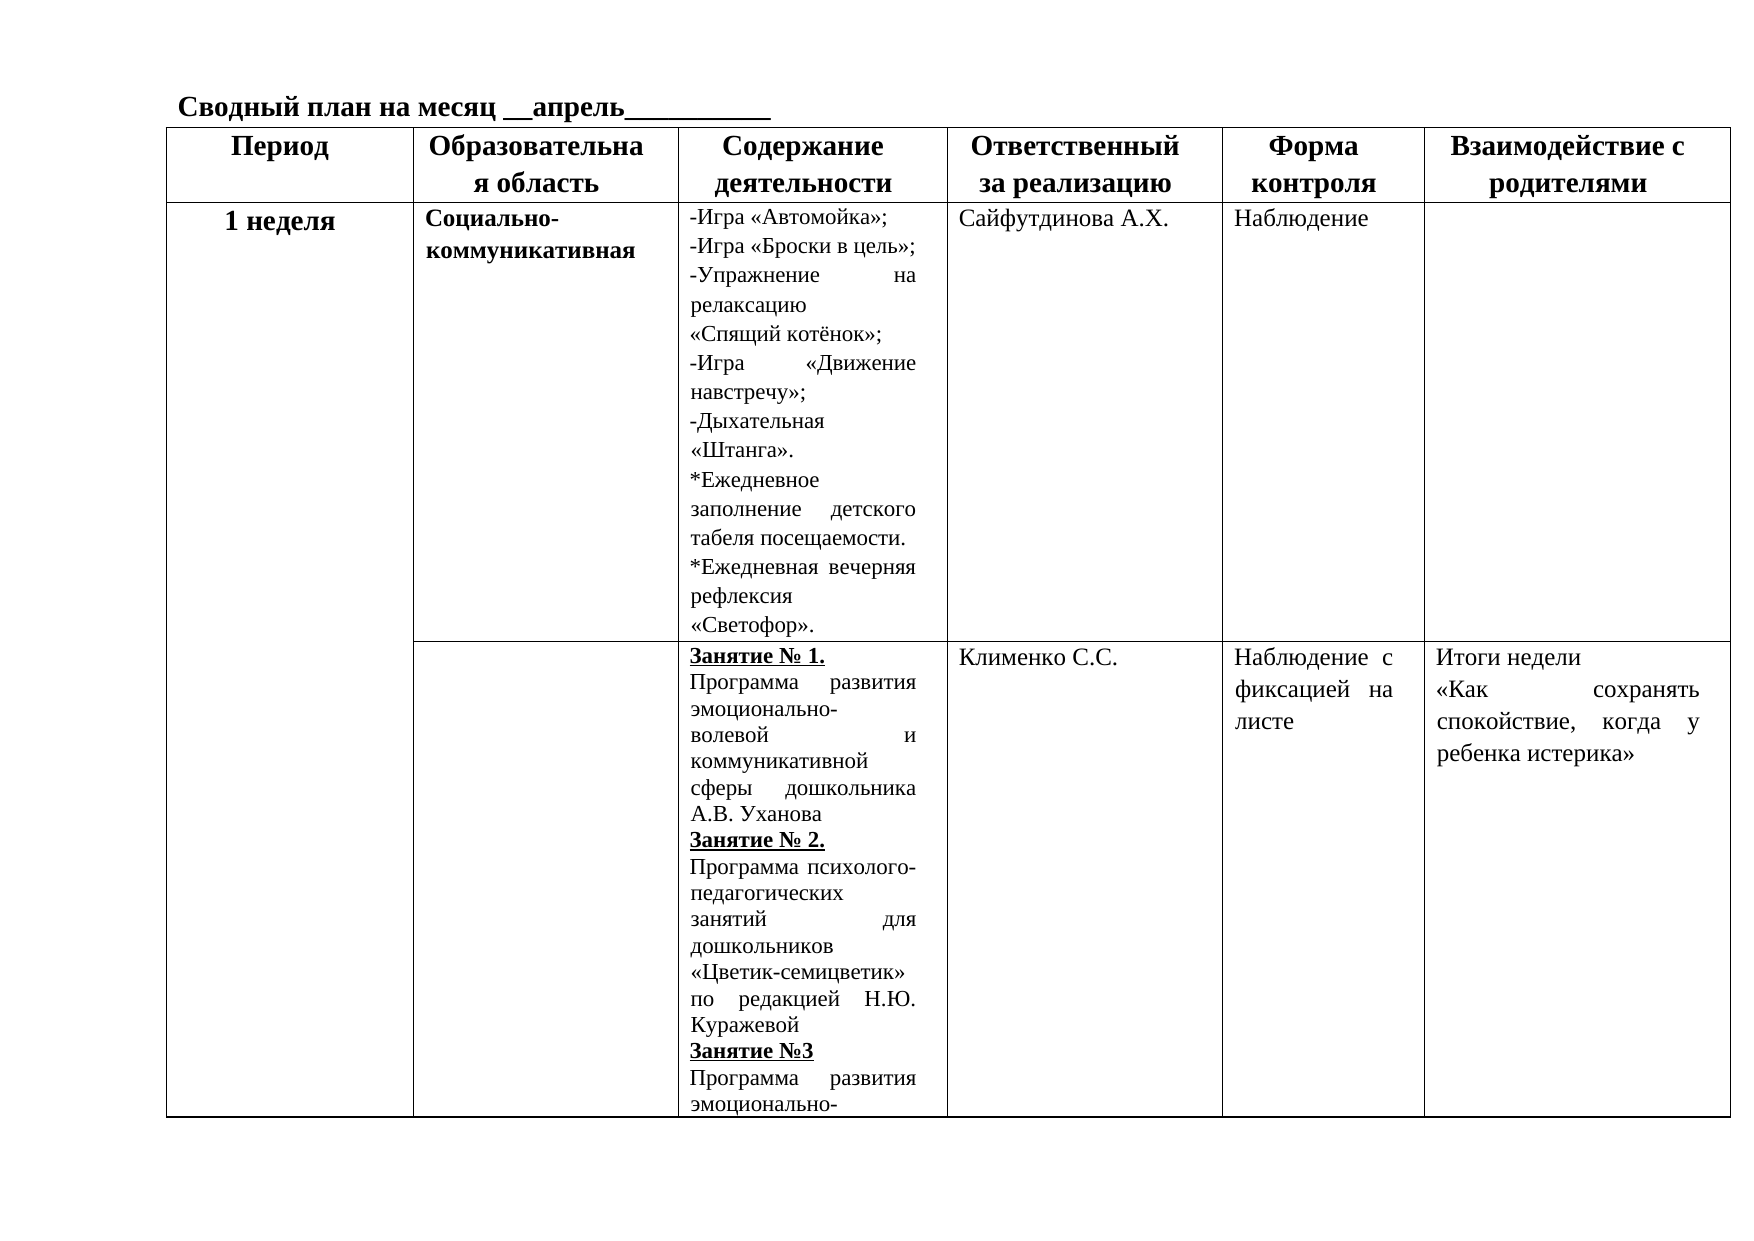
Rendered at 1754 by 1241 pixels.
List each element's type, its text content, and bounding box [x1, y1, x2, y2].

table_cell Социально-коммуникативная [414, 203, 678, 641]
text Сводный план на месяц __апрель__________ [177, 89, 1646, 122]
table_cell [414, 642, 678, 1116]
table_cell Сайфутдинова А.Х. [948, 203, 1222, 641]
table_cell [1425, 642, 1730, 1116]
table_cell Клименко С.С. [948, 642, 1222, 1116]
table_header Период [167, 128, 413, 202]
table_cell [1223, 642, 1424, 1116]
table_header Содержание деятельности [679, 128, 947, 202]
table_header Форма контроля [1223, 128, 1424, 202]
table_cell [679, 642, 947, 1116]
table_header Ответственный за реализацию [948, 128, 1222, 202]
table_cell [1425, 203, 1730, 641]
table_cell 1 неделя [167, 203, 413, 1116]
table_header Взаимодействие с родителями [1425, 128, 1730, 202]
table_cell Наблюдение [1223, 203, 1424, 641]
table_header Образовательная область [414, 128, 678, 202]
table_cell -Игра «Автомойка»; -Игра «Броски в цель»; -Упражнение на релаксацию «Спящий котёнок»; -Игра «Движение навстречу»; -Дыхательная «Штанга». *Ежедневное заполнение детского табеля посещаемости. *Ежедневная вечерняя рефлексия «Светофор». [679, 203, 947, 641]
